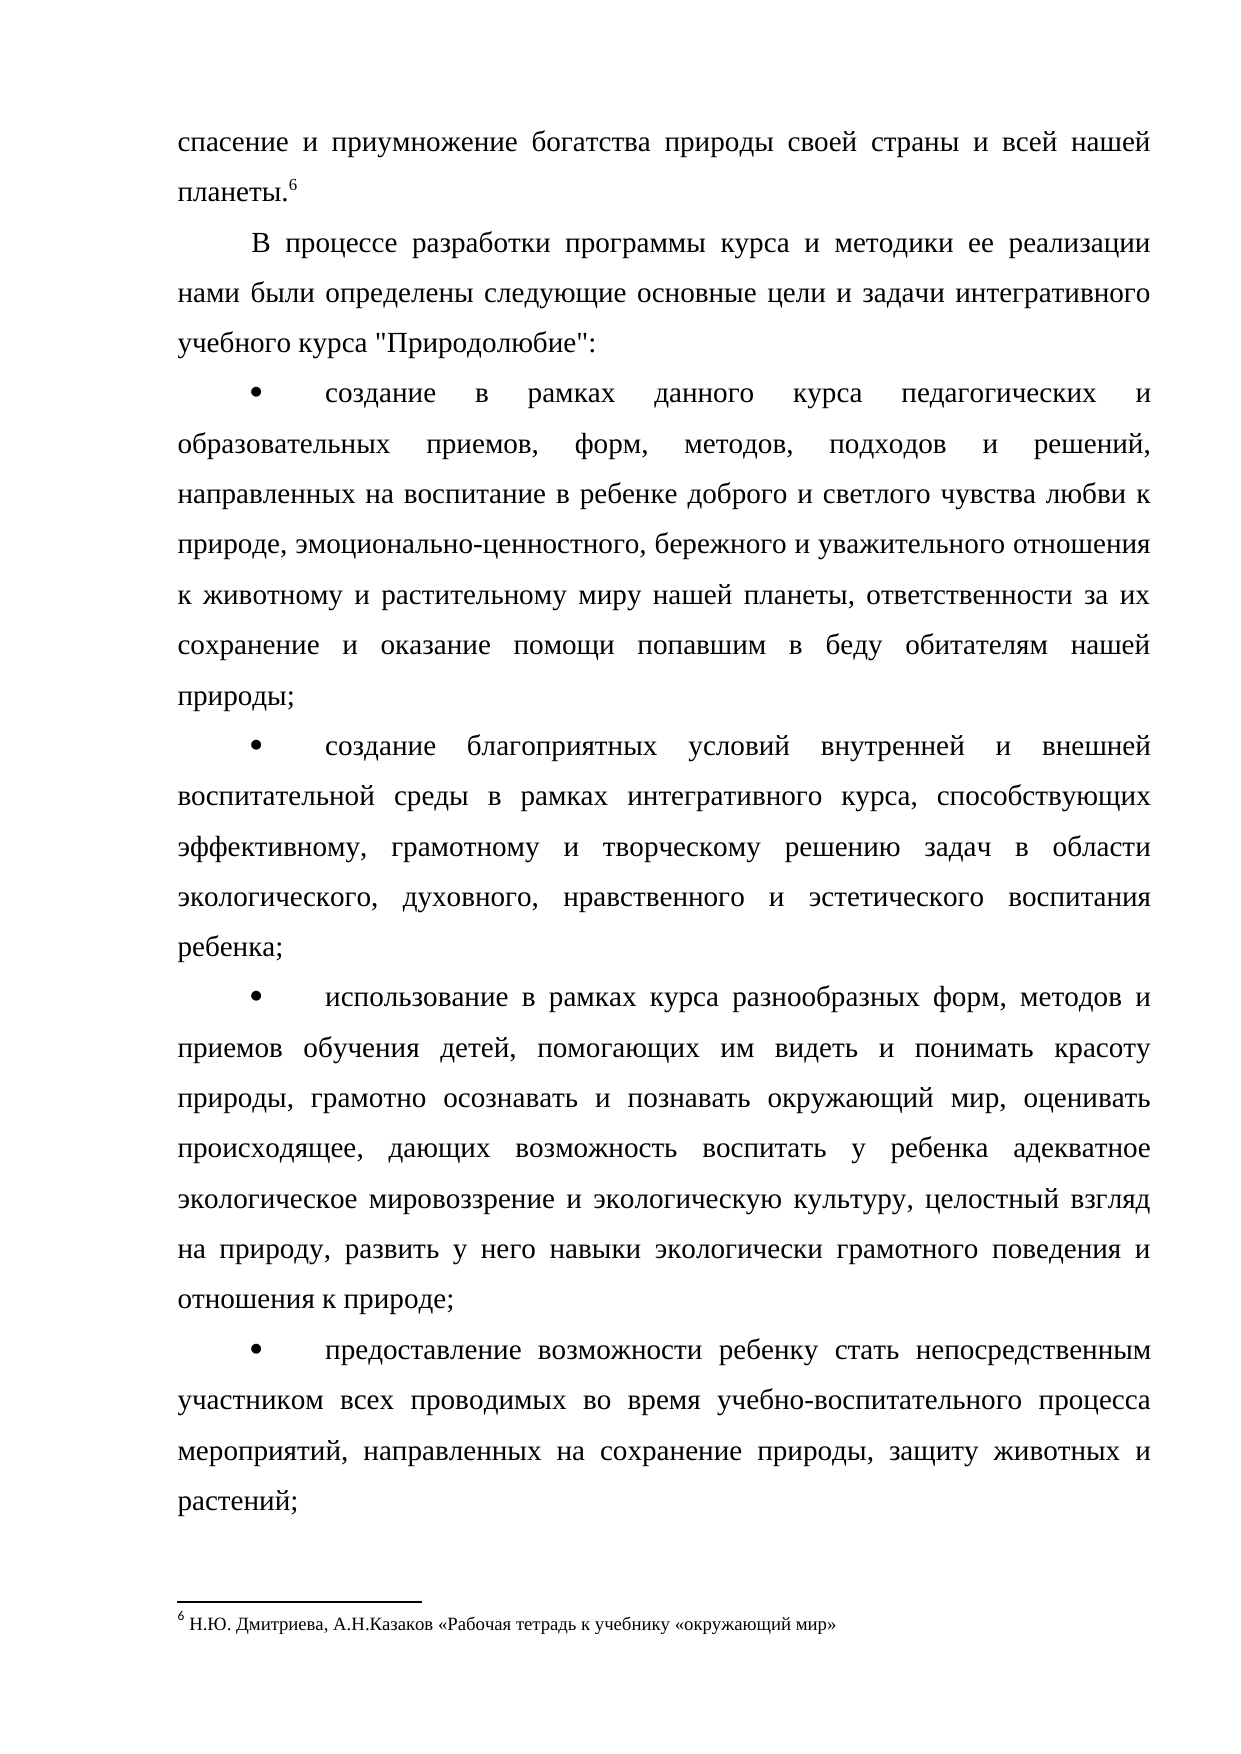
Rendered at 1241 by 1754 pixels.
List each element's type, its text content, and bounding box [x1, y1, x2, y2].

list предоставление возможности ребенку стать непосредственным участником всех проводимых во время учебно-воспитательного процесса мероприятий, направленных на сохранение природы, защиту животных и растений; [177, 1332, 1152, 1516]
list создание благоприятных условий внутренней и внешней воспитательной среды в рамках интегративного курса, способствующих эффективному, грамотному и творческому решению задач в области экологического, духовного, нравственного и эстетического воспитания ребенка; [177, 728, 1152, 963]
list использование в рамках курса разнообразных форм, методов и приемов обучения детей, помогающих им видеть и понимать красоту природы, грамотно осознавать и познавать окружающий мир, оценивать происходящее, дающих возможность воспитать у ребенка адекватное экологическое мировоззрение и экологическую культуру, целостный взгляд на природу, развить у него навыки экологически грамотного поведения и отношения к природе; [177, 979, 1152, 1315]
list создание в рамках данного курса педагогических и образовательных приемов, форм, методов, подходов и решений, направленных на воспитание в ребенке доброго и светлого чувства любви к природе, эмоционально-ценностного, бережного и уважительного отношения к животному и растительному миру нашей планеты, ответственности за их сохранение и оказание помощи попавшим в беду обитателям нашей природы; [177, 376, 1152, 711]
text В процессе разработки программы курса и методики ее реализации нами были определены следующие основные цели и задачи интегративного учебного курса "Природолюбие": [177, 225, 1152, 359]
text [177, 124, 1152, 208]
